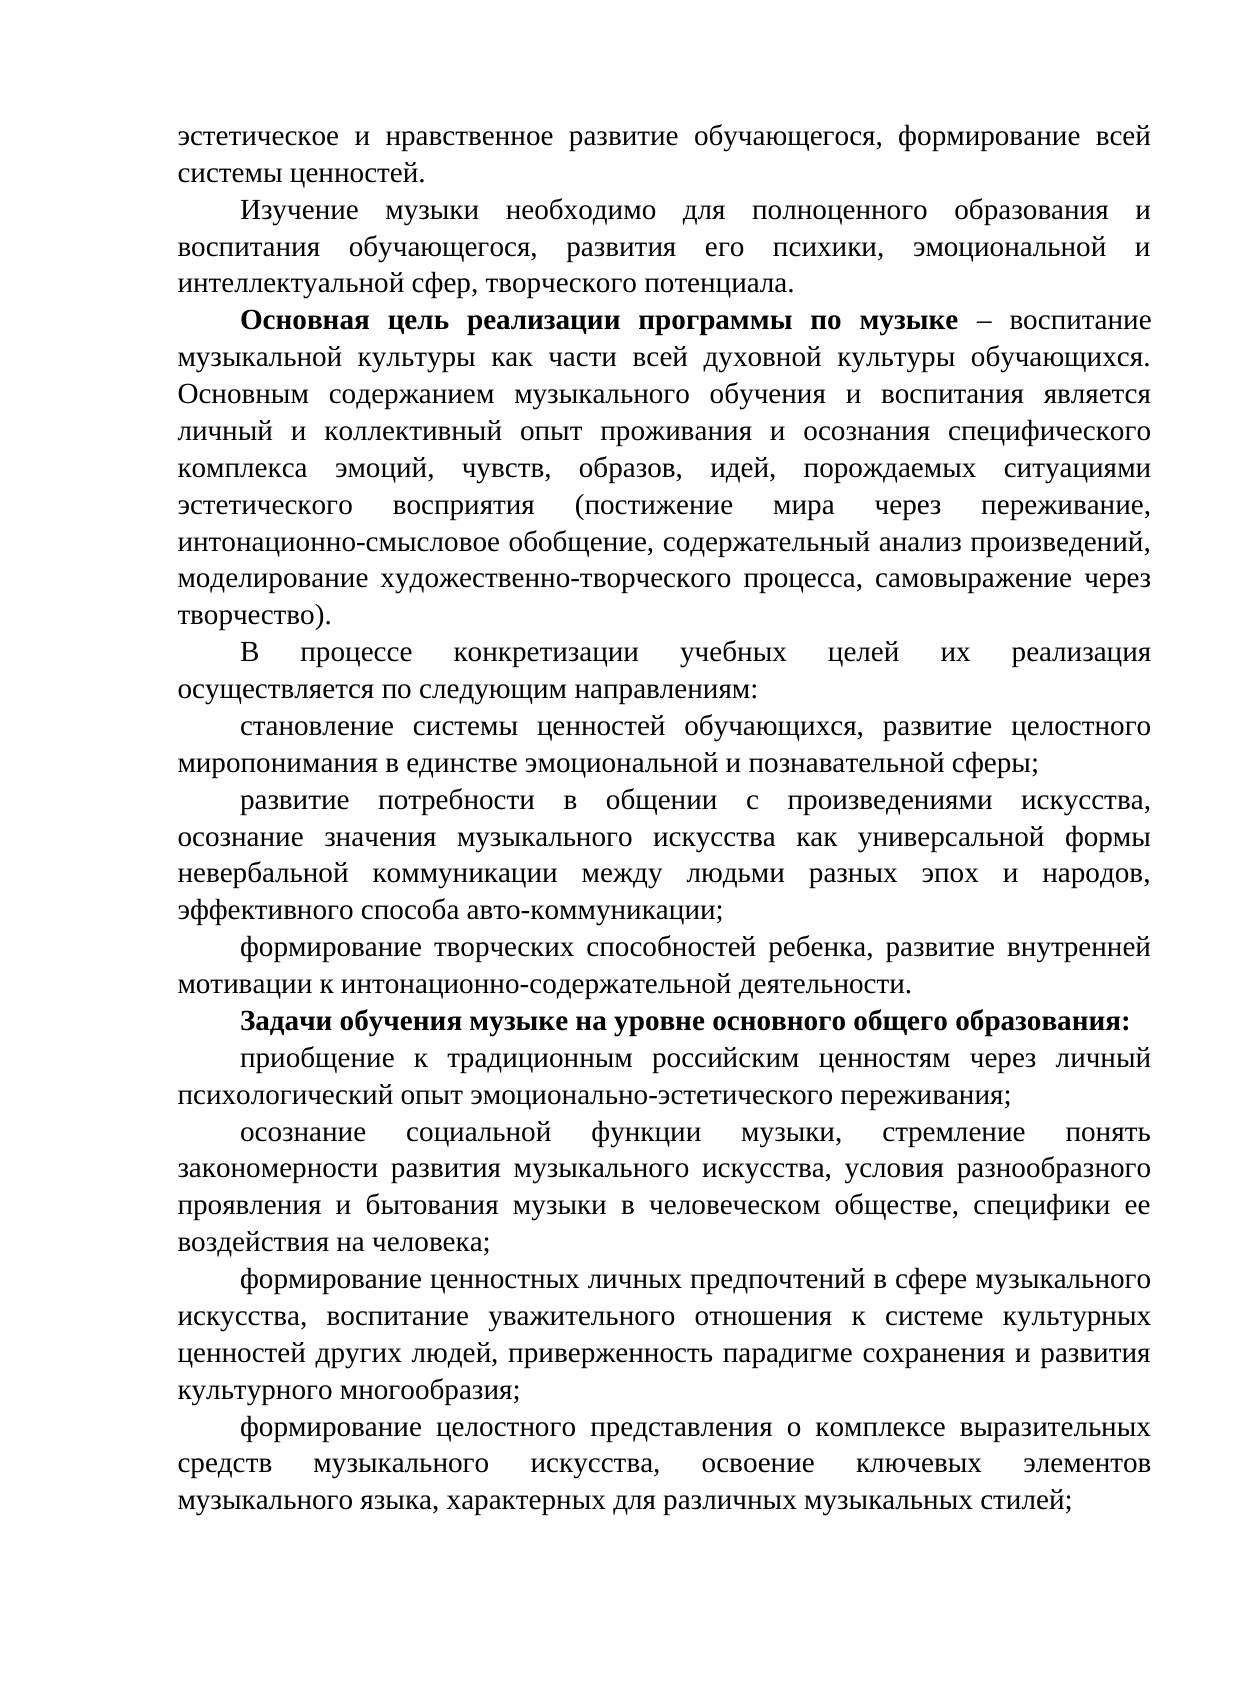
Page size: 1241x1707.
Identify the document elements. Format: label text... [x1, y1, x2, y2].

text осознание социальной функции музыки, стремление понять закономерности развития музыкального искусства, условия разнообразного проявления и бытования музыки в человеческом обществе, специфики ее воздействия на человека; [177, 1114, 1152, 1258]
text формирование целостного представления о комплексе выразительных средств музыкального искусства, освоение ключевых элементов музыкального языка, характерных для различных музыкальных стилей; [177, 1409, 1152, 1516]
text Задачи обучения музыке на уровне основного общего образования: [177, 1003, 1152, 1037]
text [177, 118, 1152, 188]
text Основная цель реализации программы по музыке – воспитание музыкальной культуры как части всей духовной культуры обучающихся. Основным содержанием музыкального обучения и воспитания является личный и коллективный опыт проживания и осознания специфического комплекса эмоций, чувств, образов, идей, порождаемых ситуациями эстетического восприятия (постижение мира через переживание, интонационно-смысловое обобщение, содержательный анализ произведений, моделирование художественно-творческого процесса, самовыражение через творчество). [177, 302, 1152, 631]
text формирование ценностных личных предпочтений в сфере музыкального искусства, воспитание уважительного отношения к системе культурных ценностей других людей, приверженность парадигме сохранения и развития культурного многообразия; [177, 1261, 1152, 1405]
text становление системы ценностей обучающихся, развитие целостного миропонимания в единстве эмоциональной и познавательной сферы; [177, 708, 1152, 778]
text формирование творческих способностей ребенка, развитие внутренней мотивации к интонационно-содержательной деятельности. [177, 929, 1152, 1000]
text приобщение к традиционным российским ценностям через личный психологический опыт эмоционально-эстетического переживания; [177, 1040, 1152, 1110]
text Изучение музыки необходимо для полноценного образования и воспитания обучающегося, развития его психики, эмоциональной и интеллектуальной сфер, творческого потенциала. [177, 192, 1152, 299]
text В процессе конкретизации учебных целей их реализация осуществляется по следующим направлениям: [177, 634, 1152, 705]
text развитие потребности в общении с произведениями искусства, осознание значения музыкального искусства как универсальной формы невербальной коммуникации между людьми разных эпох и народов, эффективного способа авто-коммуникации; [177, 782, 1152, 926]
